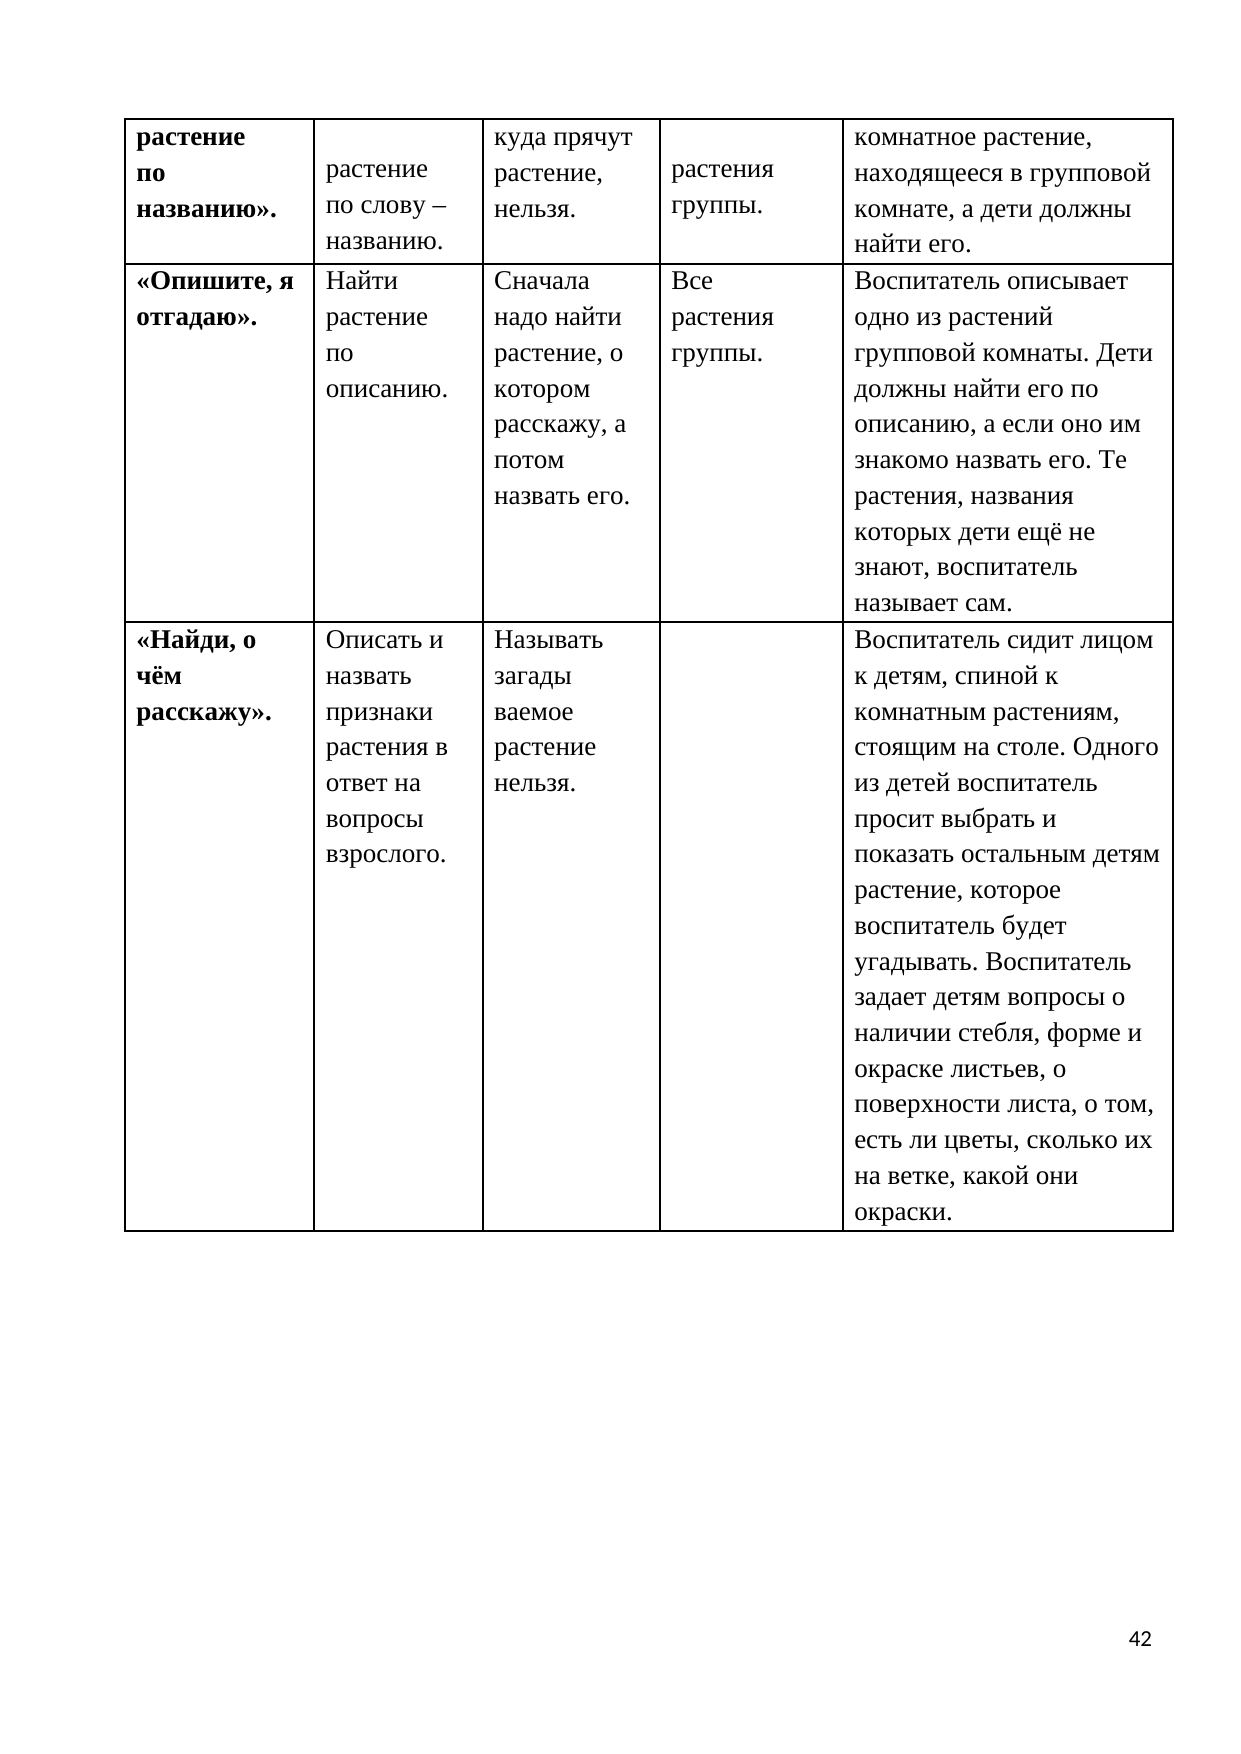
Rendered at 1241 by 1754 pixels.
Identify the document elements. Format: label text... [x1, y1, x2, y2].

table_cell Сначала надо найти растение, о котором расскажу, а потом назвать его. [484, 265, 659, 621]
table_cell Воспитатель описывает одно из растений групповой комнаты. Дети должны найти его по описанию, а если оно им знакомо назвать его. Те растения, названия которых дети ещё не знают, воспитатель называет сам. [844, 265, 1172, 621]
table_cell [844, 120, 1172, 262]
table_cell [126, 120, 313, 262]
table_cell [484, 120, 659, 262]
table_cell «Опишите, я отгадаю». [126, 265, 313, 621]
table_cell [661, 623, 842, 1230]
table_cell Найти растение по описанию. [315, 265, 482, 621]
table_cell «Найди, о чём расскажу». [126, 623, 313, 1230]
table_cell Описать и назвать признаки растения в ответ на вопросы взрослого. [315, 623, 482, 1230]
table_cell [315, 120, 482, 262]
table_cell Все растения группы. [661, 265, 842, 621]
table_cell Воспитатель сидит лицом к детям, спиной к комнатным растениям, стоящим на столе. Одного из детей воспитатель просит выбрать и показать остальным детям растение, которое воспитатель будет угадывать. Воспитатель задает детям вопросы о наличии стебля, форме и окраске листьев, о поверхности листа, о том, есть ли цветы, сколько их на ветке, какой они окраски. [844, 623, 1172, 1230]
table_cell Называть загады ваемое растение нельзя. [484, 623, 659, 1230]
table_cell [661, 120, 842, 262]
